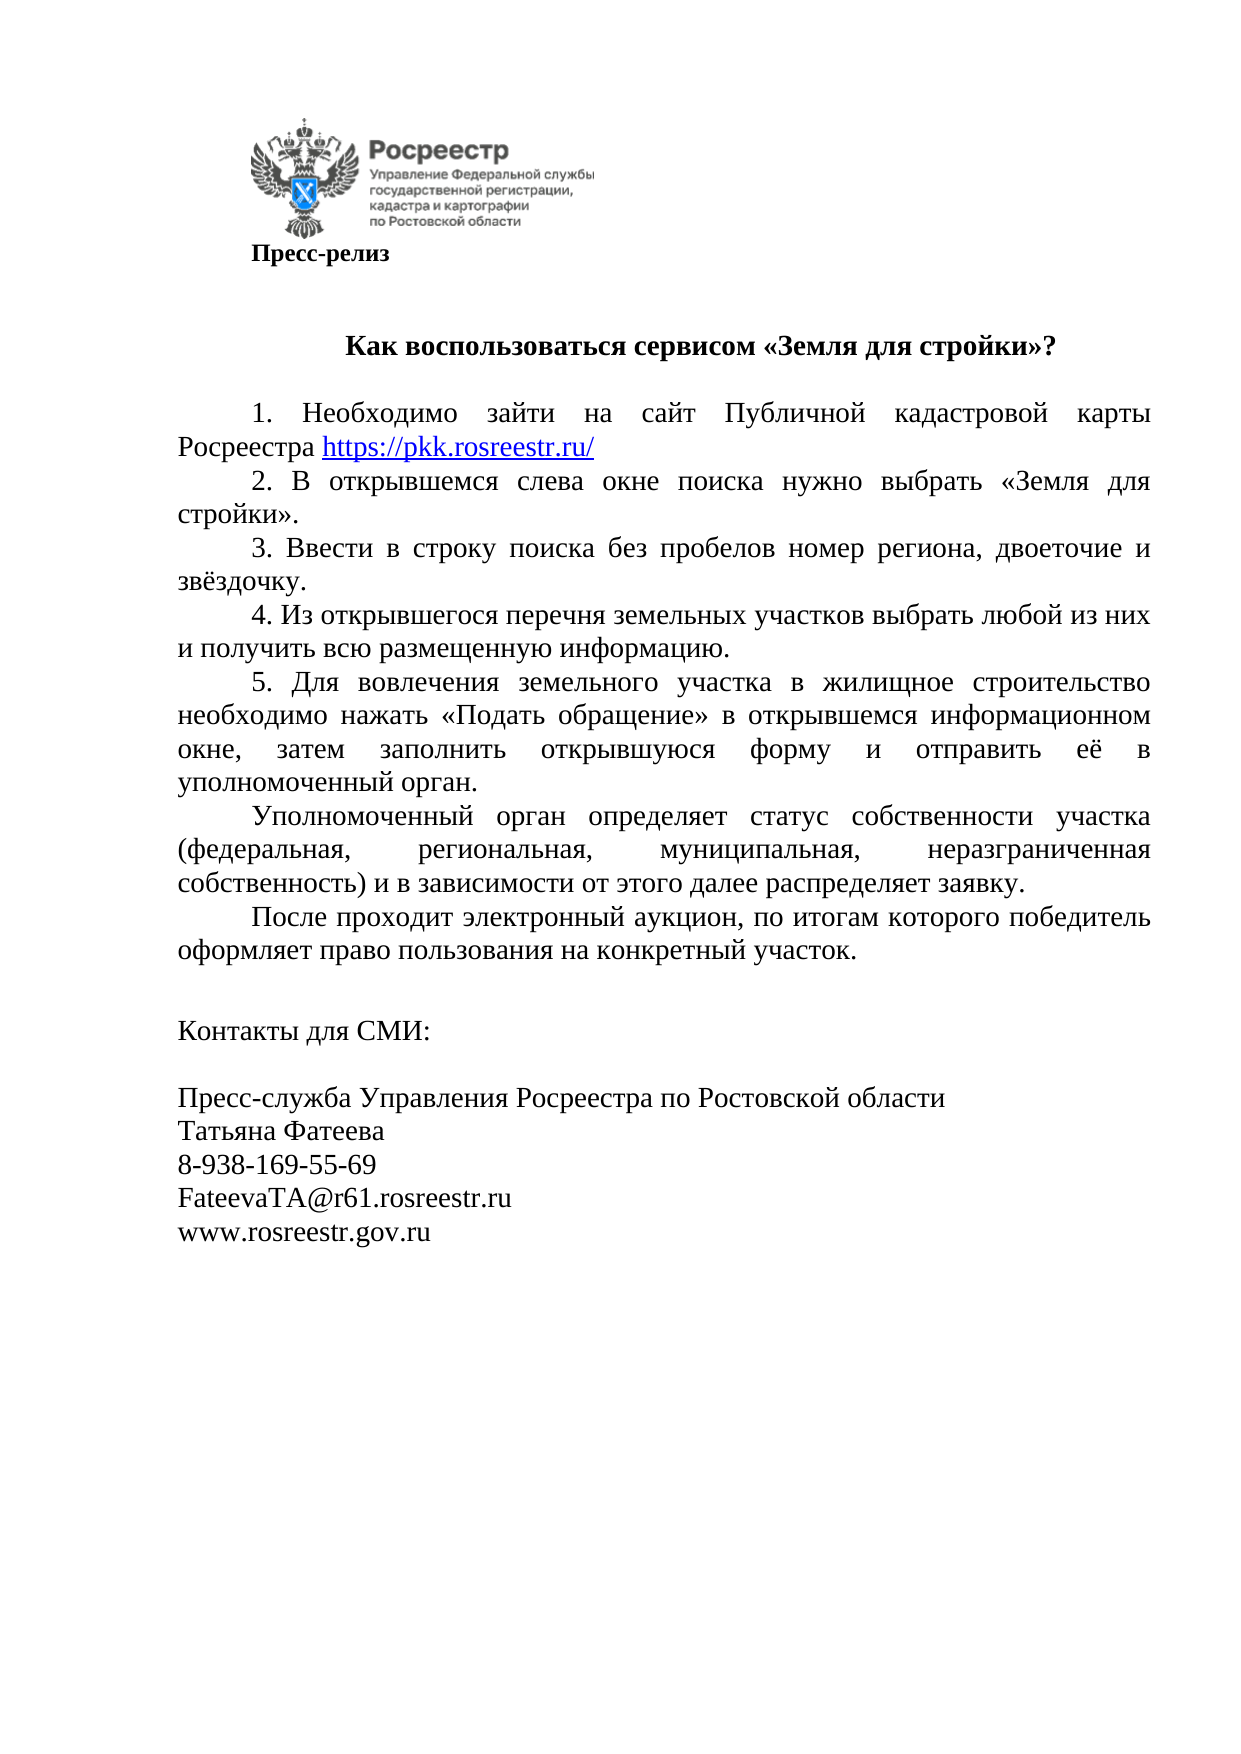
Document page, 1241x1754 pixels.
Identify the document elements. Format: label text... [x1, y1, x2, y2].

text www.rosreestr.gov.ru [177, 1214, 1152, 1247]
text 2. В открывшемся слева окне поиска нужно выбрать «Земля для стройки». [177, 463, 1152, 530]
text 3. Ввести в строку поиска без пробелов номер региона, двоеточие и звёздочку. [177, 530, 1152, 597]
text 1. Необходимо зайти на сайт Публичной кадастровой карты Росреестра https://pkk.rosreestr.ru/ [177, 396, 1152, 463]
text Татьяна Фатеева [177, 1113, 1152, 1147]
text FateevaTA@r61.rosreestr.ru [177, 1180, 1152, 1214]
text После проходит электронный аукцион, по итогам которого победитель оформляет право пользования на конкретный участок. [177, 899, 1152, 966]
text Пресс-релиз [177, 238, 1152, 295]
text 4. Из открывшегося перечня земельных участков выбрать любой из них и получить всю размещенную информацию. [177, 597, 1152, 664]
text Контакты для СМИ: [177, 1013, 1152, 1046]
text Уполномоченный орган определяет статус собственности участка (федеральная, региональная, муниципальная, неразграниченная собственность) и в зависимости от этого далее распределяет заявку. [177, 798, 1152, 899]
text 8-938-169-55-69 [177, 1147, 1152, 1180]
picture [251, 118, 594, 239]
text Пресс-служба Управления Росреестра по Ростовской области [177, 1080, 1152, 1113]
text Как воспользоваться сервисом «Земля для стройки»? [177, 328, 1152, 362]
text 5. Для вовлечения земельного участка в жилищное строительство необходимо нажать «Подать обращение» в открывшемся информационном окне, затем заполнить открывшуюся форму и отправить её в уполномоченный орган. [177, 664, 1152, 798]
